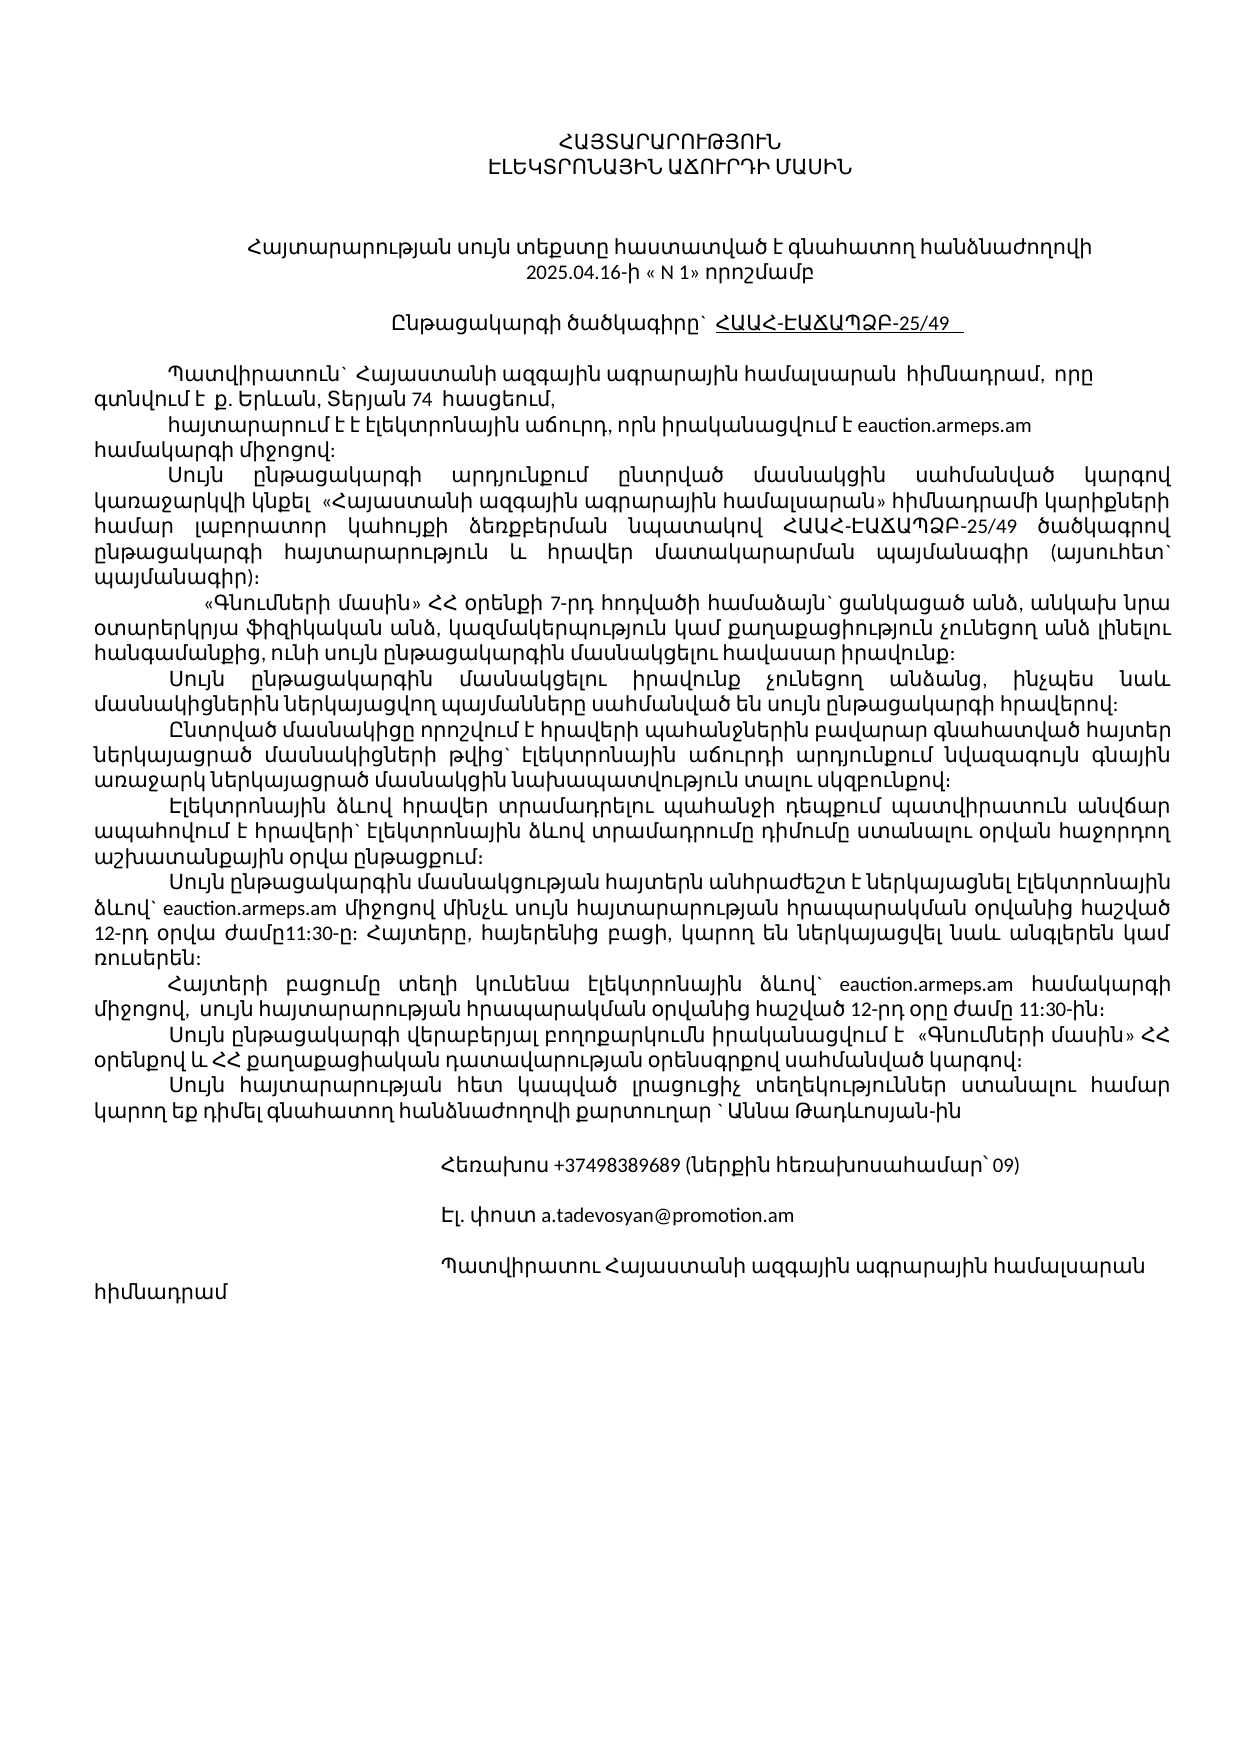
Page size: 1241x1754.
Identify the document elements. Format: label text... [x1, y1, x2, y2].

text Ընտրված մասնակիցը որոշվում է հրավերի պահանջներին բավարար գնահատված հայտեր ներկայացրած մասնակիցների թվից` էլեկտրոնային աճուրդի արդյունքում նվազագույն գնային առաջարկ ներկայացրած մասնակցին նախապատվություն տալու սկզբունքով։ [94, 717, 1171, 793]
text Պատվիրատու Հայաստանի ազգային ագրարային համալսարան հիմնադրամ [94, 1253, 1171, 1304]
text Սույն հայտարարության հետ կապված լրացուցիչ տեղեկություններ ստանալու համար կարող եք դիմել գնահատող հանձնաժողովի քարտուղար ` Աննա Թադևոսյան-ին [94, 1073, 1171, 1123]
text Սույն ընթացակարգին մասնակցության հայտերն անհրաժեշտ է ներկայացնել էլեկտրոնային ձևով` eauction.armeps.am միջոցով մինչև սույն հայտարարության հրապարակման օրվանից հաշված 12-րդ օրվա ժամը11:30-ը: Հայտերը, հայերենից բացի, կարող են ներկայացվել նաև անգլերեն կամ ռուսերեն: [94, 869, 1171, 971]
text Սույն ընթացակարգի արդյունքում ընտրված մասնակցին սահմանված կարգով կառաջարկվի կնքել «Հայաստանի ազգային ագրարային համալսարան» հիմնադրամի կարիքների համար լաբորատոր կահույքի ձեռքբերման նպատակով ՀԱԱՀ-ԷԱՃԱՊՁԲ-25/49 ծածկագրով ընթացակարգի հայտարարություն և հրավեր մատակարարման պայմանագիր (այսուհետ` պայմանագիր)։ [94, 463, 1171, 590]
text ԷԼԵԿՏՐՈՆԱՅԻՆ ԱՃՈՒՐԴԻ ՄԱՍԻՆ [94, 154, 1171, 180]
text «Գնումների մասին» ՀՀ օրենքի 7-րդ հոդվածի համաձայն` ցանկացած անձ, անկախ նրա օտարերկրյա ֆիզիկական անձ, կազմակերպություն կամ քաղաքացիություն չունեցող անձ լինելու հանգամանքից, ունի սույն ընթացակարգին մասնակցելու հավասար իրավունք: [94, 590, 1171, 666]
text Հեռախոս +37498389689 (ներքին հեռախոսահամար՝ 09) [94, 1152, 1171, 1177]
text Էլ. փոստ a.tadevosyan@promotion.am [94, 1203, 1171, 1228]
text Ընթացակարգի ծածկագիրը` ՀԱԱՀ-ԷԱՃԱՊՁԲ-25/49 [94, 310, 1171, 336]
text Սույն ընթացակարգի վերաբերյալ բողոքարկումն իրականացվում է «Գնումների մասին» ՀՀ օրենքով և ՀՀ քաղաքացիական դատավարության օրենսգրքով սահմանված կարգով։ [94, 1022, 1171, 1073]
text Սույն ընթացակարգին մասնակցելու իրավունք չունեցող անձանց, ինչպես նաև մասնակիցներին ներկայացվող պայմանները սահմանված են սույն ընթացակարգի հրավերով: [94, 666, 1171, 717]
text հայտարարում է է էլեկտրոնային աճուրդ, որն իրականացվում է eauction.armeps.am համակարգի միջոցով: [94, 412, 1171, 463]
text ՀԱՅՏԱՐԱՐՈՒԹՅՈՒՆ [94, 129, 1171, 154]
text Էլեկտրոնային ձևով հրավեր տրամադրելու պահանջի դեպքում պատվիրատուն անվճար ապահովում է հրավերի` էլեկտրոնային ձևով տրամադրումը դիմումը ստանալու օրվան հաջորդող աշխատանքային օրվա ընթացքում։ [94, 793, 1171, 869]
text 2025.04.16 -ի « N 1» որոշմամբ [94, 259, 1171, 285]
text Հայտերի բացումը տեղի կունենա էլեկտրոնային ձևով` eauction.armeps.am համակարգի միջոցով, սույն հայտարարության հրապարակման օրվանից հաշված 12-րդ օրը ժամը 11:30-ին։ [94, 971, 1171, 1022]
text Հայտարարության սույն տեքստը հաստատված է գնահատող հանձնաժողովի [94, 234, 1171, 259]
text Պատվիրատուն` Հայաստանի ազգային ագրարային համալսարան հիմնադրամ , որը գտնվում է ք. Երևան, Տերյան 74 հասցեում, [94, 361, 1171, 412]
